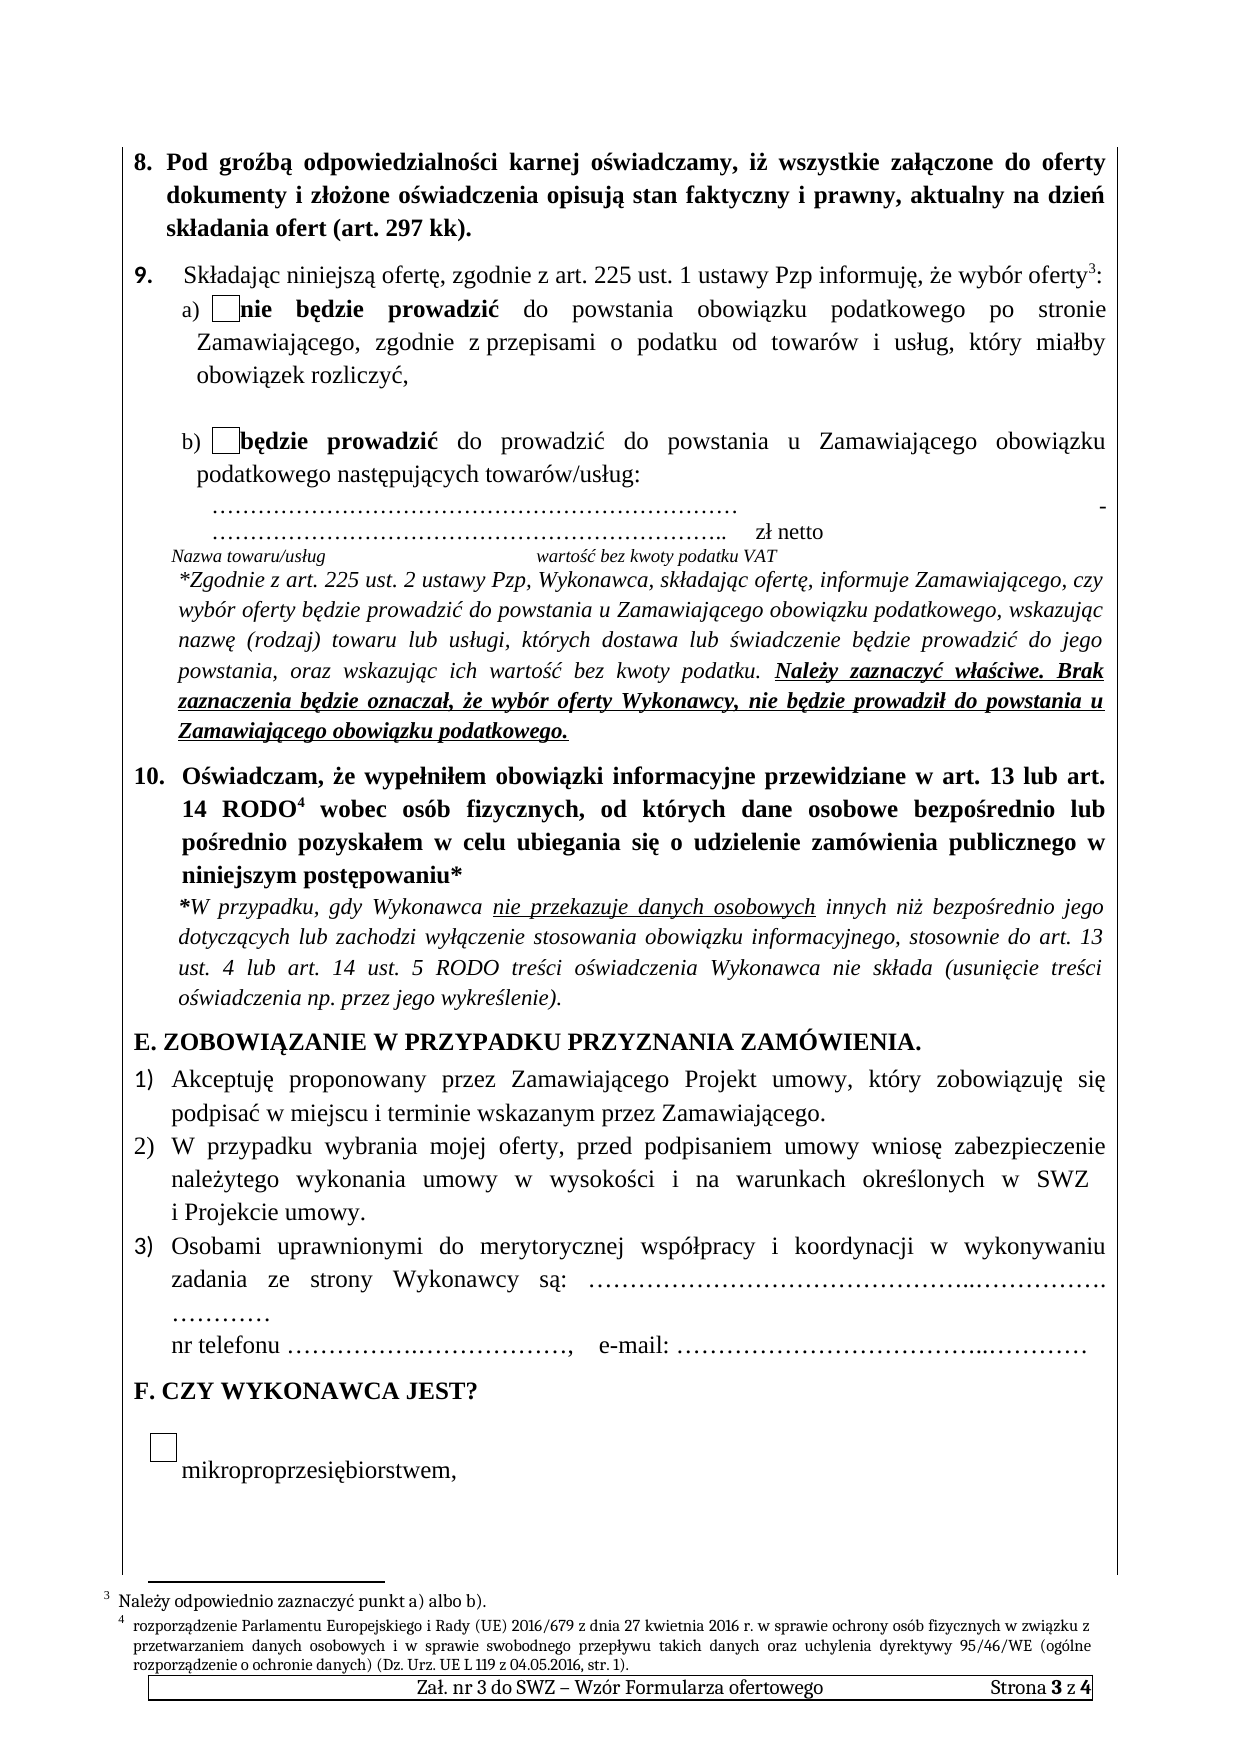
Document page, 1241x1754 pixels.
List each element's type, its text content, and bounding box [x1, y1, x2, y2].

table_cell E. ZOBOWIĄZANIE W PRZYPADKU PRZYZNANIA ZAMÓWIENIA. Akceptuję proponowany przez Zamawiającego Projekt umowy, który zobowiązuję się podpisać w miejscu i terminie wskazanym przez Zamawiającego. W przypadku wybrania mojej oferty, przed podpisaniem umowy wniosę zabezpieczenie należytego wykonania umowy w wysokości i na warunkach określonych w SWZ i Projekcie umowy. Osobami uprawnionymi do merytorycznej współpracy i koordynacji w wykonywaniu zadania ze strony Wykonawcy są: ………………………………………..…………….………… nr telefonu …………….………………, e-mail: ………………………………..………… [123, 1015, 1117, 1364]
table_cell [123, 1364, 1117, 1575]
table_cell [123, 147, 1117, 1014]
